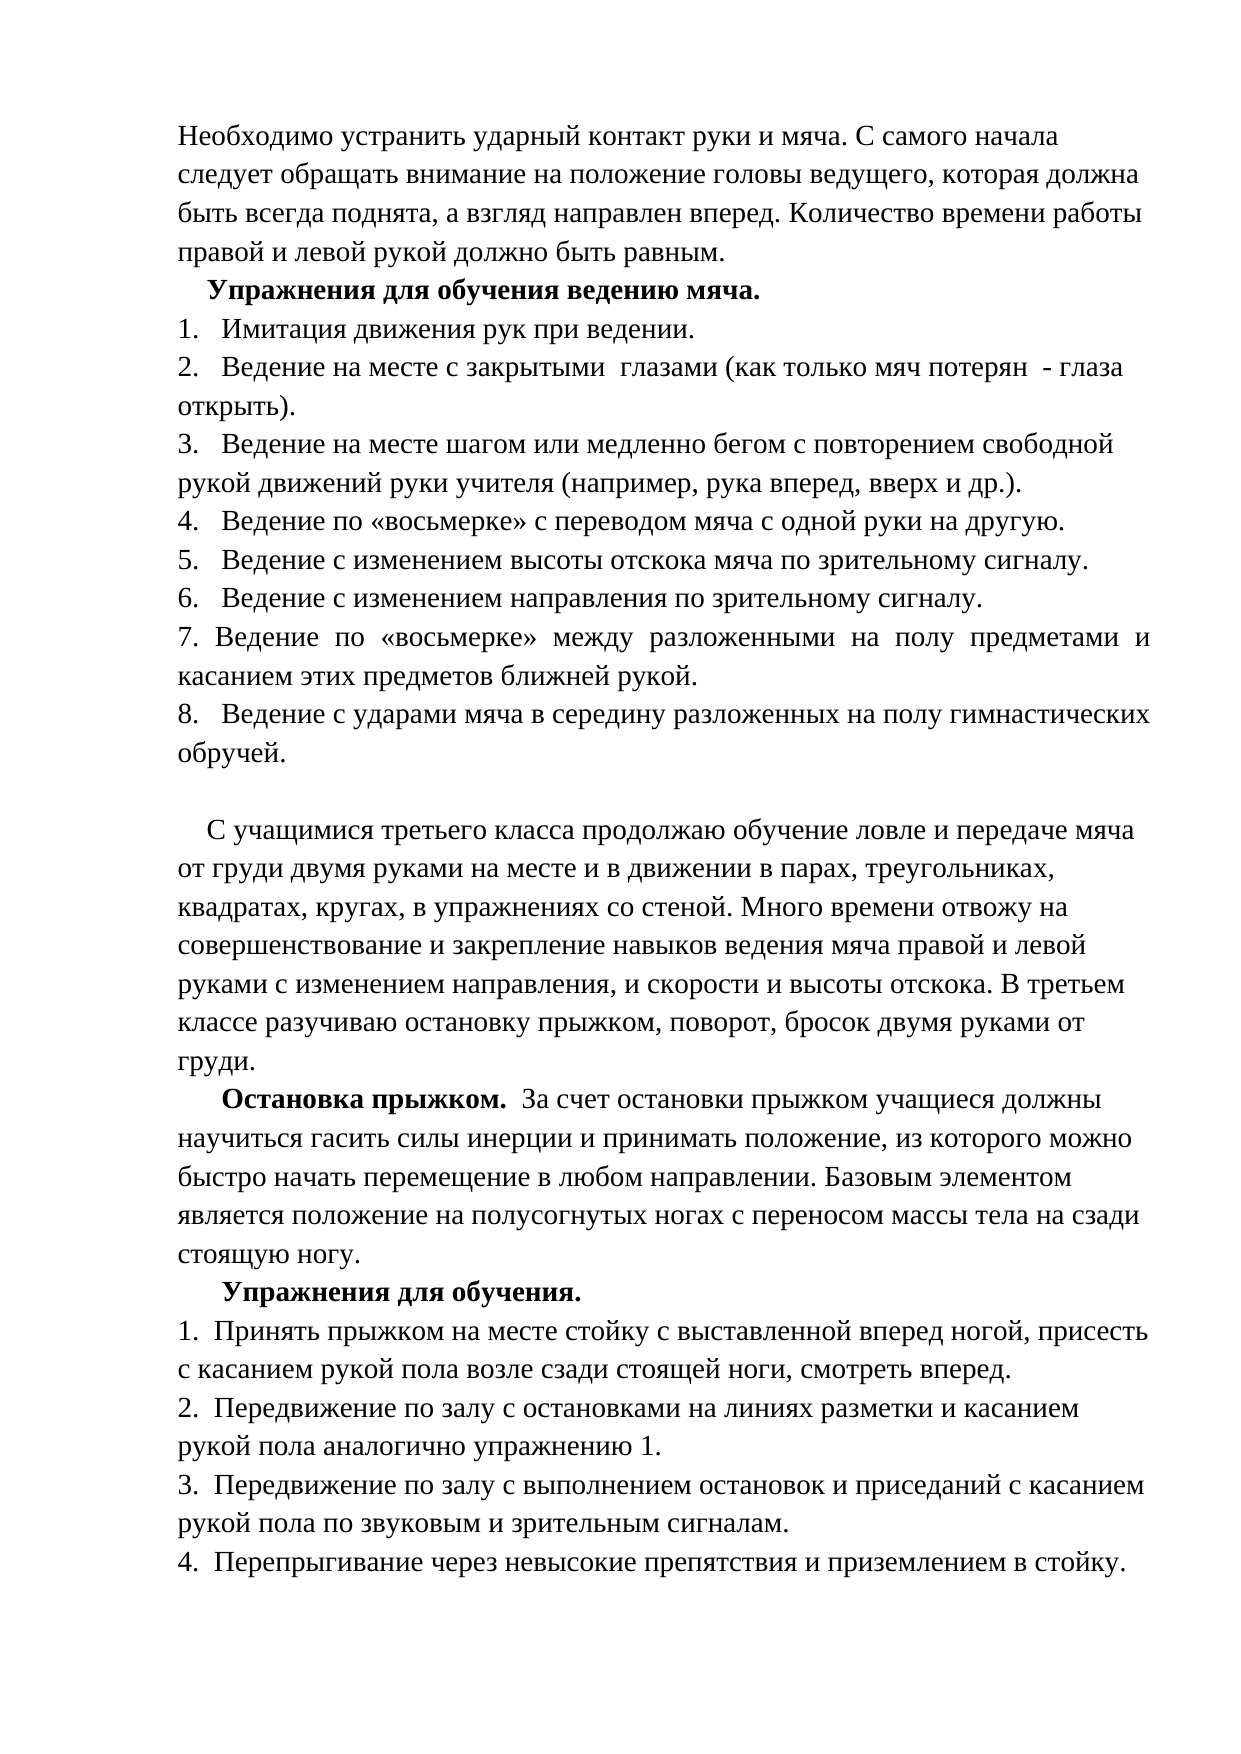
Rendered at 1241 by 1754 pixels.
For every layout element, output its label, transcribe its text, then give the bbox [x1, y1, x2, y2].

text Упражнения для обучения ведению мяча. [177, 272, 1152, 306]
text Остановка прыжком. За счет остановки прыжком учащиеся должны научиться гасить силы инерции и принимать положение, из которого можно быстро начать перемещение в любом направлении. Базовым элементом является положение на полусогнутых ногах с переносом массы тела на сзади стоящую ногу. [177, 1082, 1152, 1269]
text 2. Ведение на месте с закрытыми глазами (как только мяч потерян - глаза открыть). [177, 349, 1152, 421]
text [177, 118, 1152, 267]
text 6. Ведение с изменением направления по зрительному сигналу. [177, 581, 1152, 614]
text 3. Ведение на месте шагом или медленно бегом с повторением свободной рукой движений руки учителя (например, рука вперед, вверх и др.). [177, 426, 1152, 498]
text С учащимися третьего класса продолжаю обучение ловле и передаче мяча от груди двумя руками на месте и в движении в парах, треугольниках, квадратах, кругах, в упражнениях со стеной. Много времени отвожу на совершенствование и закрепление навыков ведения мяча правой и левой руками с изменением направления, и скорости и высоты отскока. В третьем классе разучиваю остановку прыжком, поворот, бросок двумя руками от груди. [177, 812, 1152, 1077]
text 2. Передвижение по залу с остановками на линиях разметки и касанием рукой пола аналогично упражнению 1. [177, 1390, 1152, 1462]
text 7. Ведение по «восьмерке» между разложенными на полу предметами и касанием этих предметов ближней рукой. [177, 619, 1152, 691]
text 8. Ведение с ударами мяча в середину разложенных на полу гимнастических обручей. [177, 696, 1152, 768]
text 1. Имитация движения рук при ведении. [177, 311, 1152, 344]
text 4. Перепрыгивание через невысокие препятствия и приземлением в стойку. [177, 1544, 1152, 1578]
text 1. Принять прыжком на месте стойку с выставленной вперед ногой, присесть с касанием рукой пола возле сзади стоящей ноги, смотреть вперед. [177, 1313, 1152, 1385]
text Упражнения для обучения. [177, 1274, 1152, 1308]
text 3. Передвижение по залу с выполнением остановок и приседаний с касанием рукой пола по звуковым и зрительным сигналам. [177, 1467, 1152, 1539]
text 5. Ведение с изменением высоты отскока мяча по зрительному сигналу. [177, 542, 1152, 576]
text 4. Ведение по «восьмерке» с переводом мяча с одной руки на другую. [177, 503, 1152, 537]
